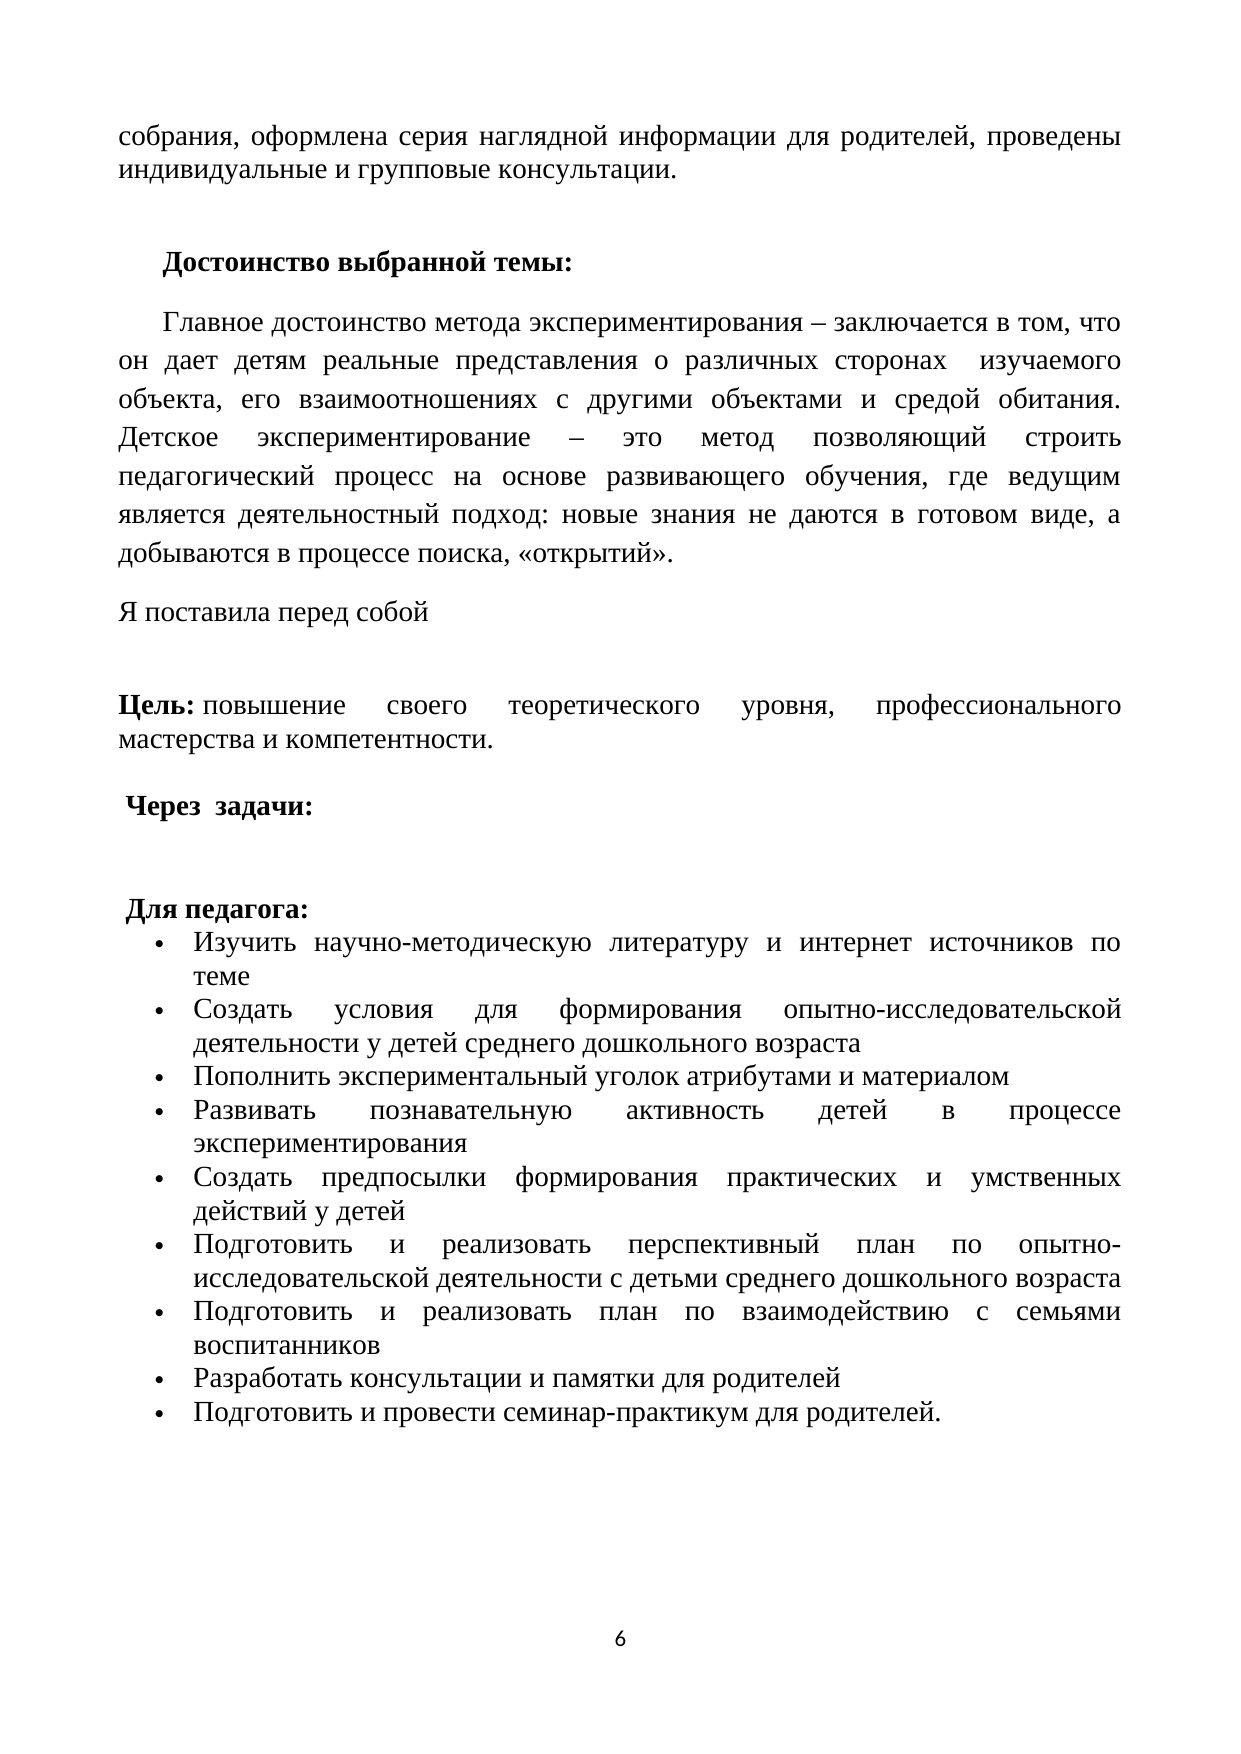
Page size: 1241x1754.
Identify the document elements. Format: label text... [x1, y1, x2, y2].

text Цель: повышение своего теоретического уровня, профессионального мастерства и компетентности. [118, 687, 1122, 754]
list Развивать познавательную активность детей в процессе экспериментирования [156, 1092, 1122, 1159]
text Для педагога: [118, 891, 1122, 924]
list Разработать консультации и памятки для родителей [156, 1360, 1122, 1394]
list Подготовить и провести семинар-практикум для родителей. [156, 1394, 1122, 1427]
text Главное достоинство метода экспериментирования – заключается в том, что он дает детям реальные представления о различных сторонах изучаемого объекта, его взаимоотношениях с другими объектами и средой обитания. Детское экспериментирование – это метод позволяющий строить педагогический процесс на основе развивающего обучения, где ведущим является деятельностный подход: новые знания не даются в готовом виде, а добываются в процессе поиска, «открытий». [118, 304, 1122, 569]
text Достоинство выбранной темы: [118, 244, 1122, 278]
list Изучить научно-методическую литературу и интернет источников по теме [156, 924, 1122, 991]
text Я поставила перед собой [118, 594, 1122, 628]
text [118, 118, 1122, 185]
list Пополнить экспериментальный уголок атрибутами и материалом [156, 1058, 1122, 1092]
list Создать предпосылки формирования практических и умственных действий у детей [156, 1159, 1122, 1226]
list Подготовить и реализовать план по взаимодействию с семьями воспитанников [156, 1293, 1122, 1360]
list Подготовить и реализовать перспективный план по опытно-исследовательской деятельности с детьми среднего дошкольного возраста [156, 1226, 1122, 1293]
text Через задачи: [118, 788, 1122, 822]
list Создать условия для формирования опытно-исследовательской деятельности у детей среднего дошкольного возраста [156, 991, 1122, 1058]
